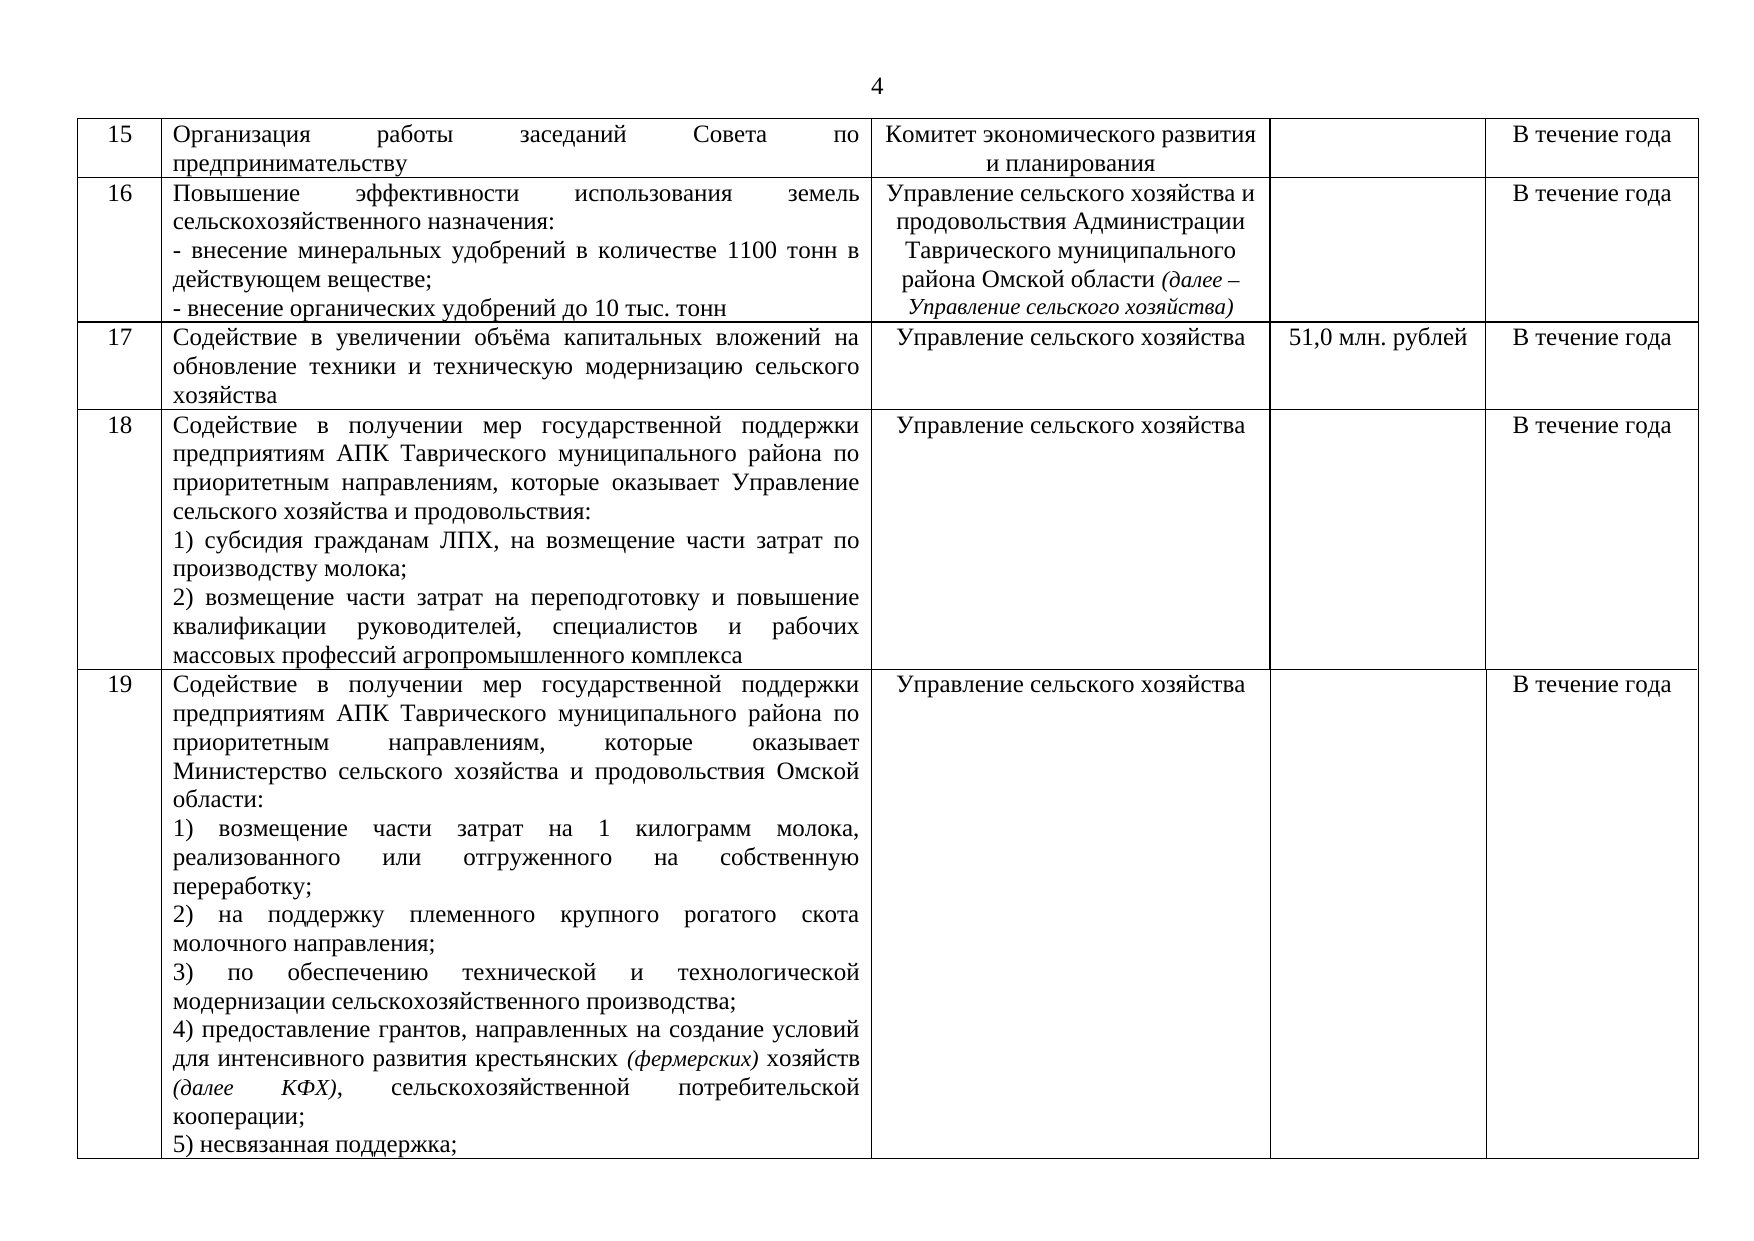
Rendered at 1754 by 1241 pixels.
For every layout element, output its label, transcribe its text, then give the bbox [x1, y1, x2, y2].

table_cell 51,0 млн. рублей [1271, 323, 1485, 409]
table_cell 19 [78, 670, 161, 1158]
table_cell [872, 670, 1270, 1158]
table_cell Организация работы заседаний Совета по предпринимательству [162, 119, 871, 177]
table_cell Управление сельского хозяйства [872, 410, 1269, 668]
table_cell В течение года [1486, 410, 1698, 668]
table_cell [1271, 670, 1486, 1158]
table_cell [1271, 410, 1485, 668]
table_cell 17 [78, 323, 161, 409]
table_cell Управление сельского хозяйства [872, 323, 1269, 409]
table_cell В течение года [1487, 669, 1698, 1158]
table_cell В течение года [1486, 178, 1698, 321]
table_cell [1271, 178, 1485, 321]
table_cell В течение года [1486, 119, 1698, 177]
table_cell 16 [78, 178, 161, 321]
table_cell Содействие в увеличении объёма капитальных вложений на обновление техники и техническую модернизацию сельского хозяйства [162, 323, 871, 409]
table_cell 18 [78, 410, 161, 668]
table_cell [162, 670, 871, 1158]
table_cell [1271, 119, 1485, 177]
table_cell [872, 119, 1269, 177]
table_cell 15 [78, 119, 161, 177]
table_cell Содействие в получении мер государственной поддержки предприятиям АПК Таврического муниципального района по приоритетным направлениям, которые оказывает Управление сельского хозяйства и продовольствия: 1) субсидия гражданам ЛПХ, на возмещение части затрат по производству молока; 2) возмещение части затрат на переподготовку и повышение квалификации руководителей, специалистов и рабочих массовых профессий агропромышленного комплекса [162, 410, 871, 668]
table_cell Повышение эффективности использования земель сельскохозяйственного назначения: - внесение минеральных удобрений в количестве 1100 тонн в действующем веществе; - внесение органических удобрений до 10 тыс. тонн [162, 178, 871, 321]
table_cell В течение года [1486, 323, 1698, 409]
table_cell Управление сельского хозяйства и продовольствия Администрации Таврического муниципального района Омской области (далее – Управление сельского хозяйства) [872, 178, 1269, 321]
